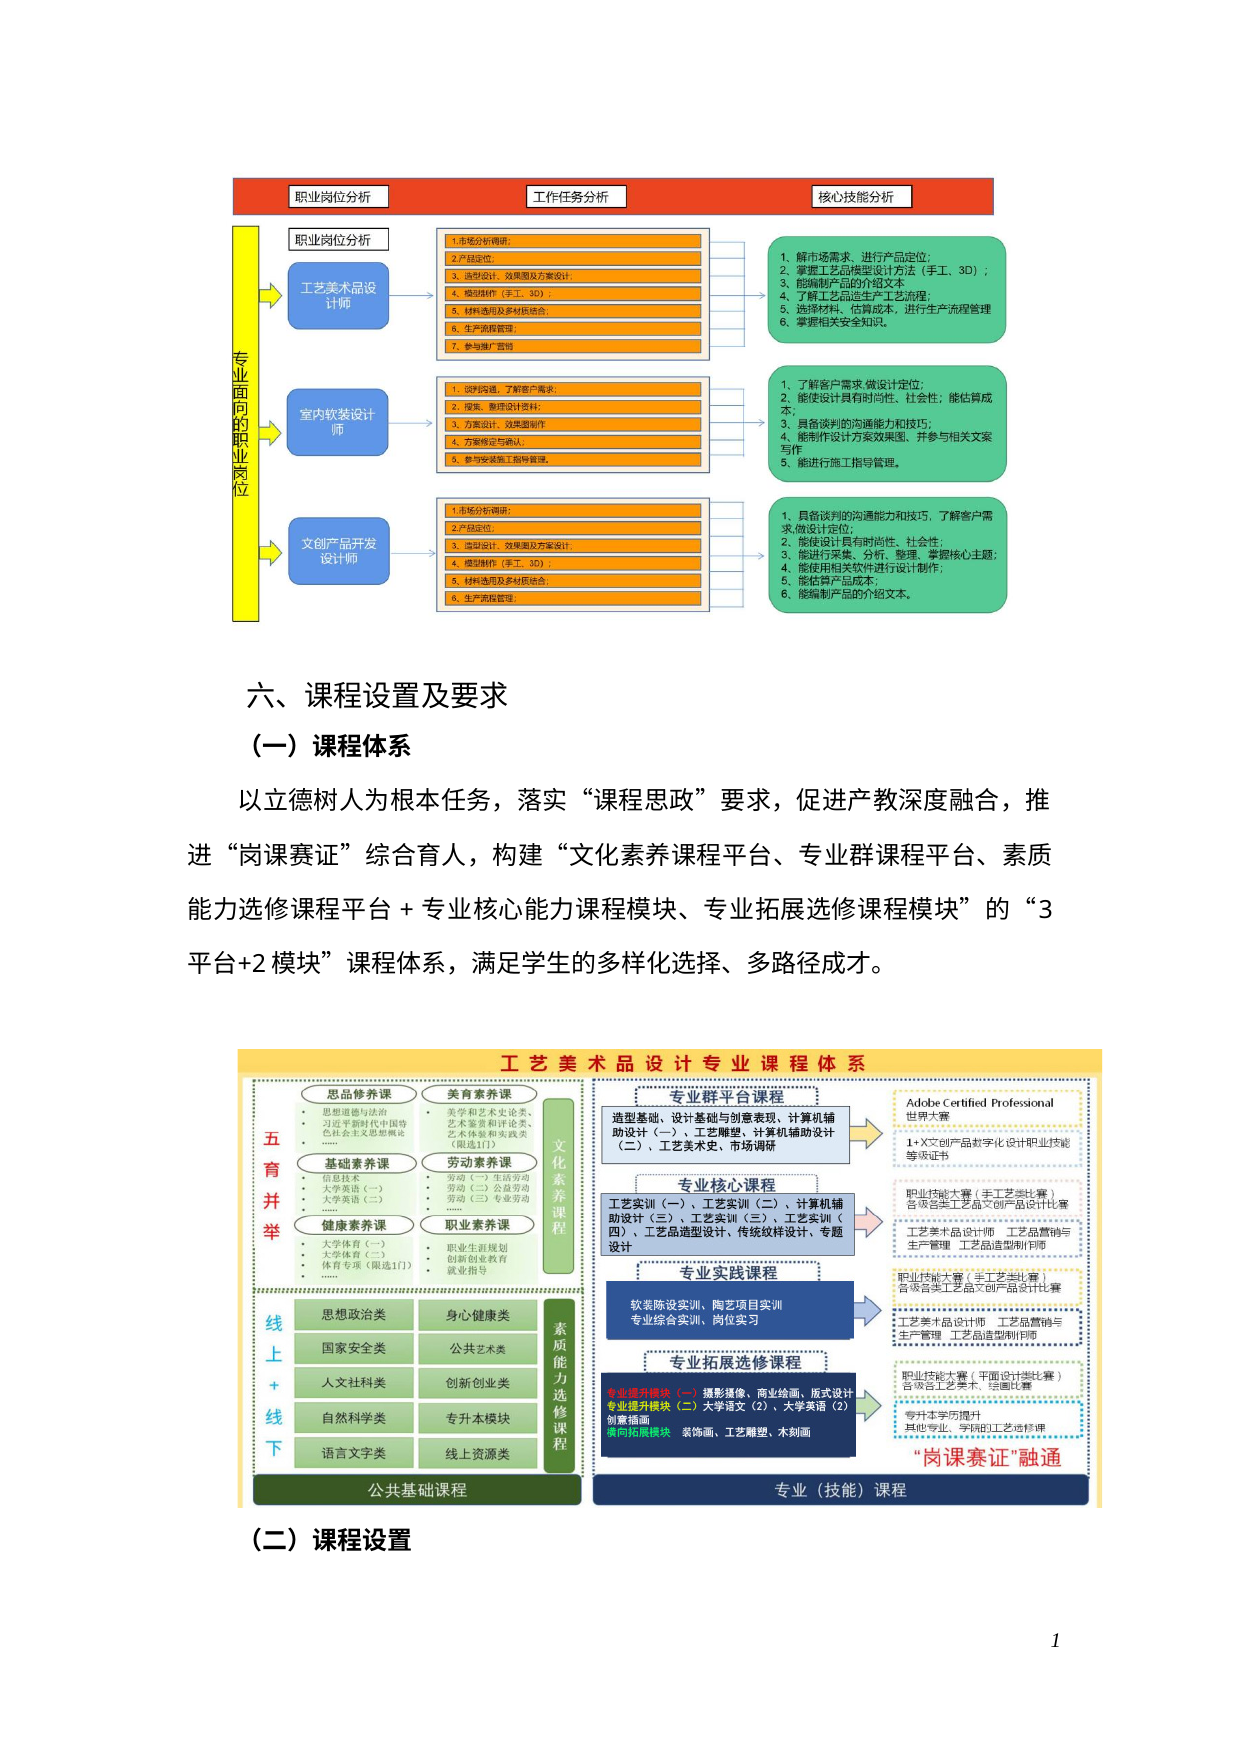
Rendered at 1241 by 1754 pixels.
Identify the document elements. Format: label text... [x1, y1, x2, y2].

picture [188, 162, 1053, 648]
text 六、课程设置及要求 [187, 661, 1053, 726]
text （一）课程体系 [187, 726, 1053, 763]
picture [237, 1049, 1103, 1508]
text （二）课程设置 [187, 1521, 1053, 1557]
text 以立德树人为根本任务，落实“课程思政”要求，促进产教深度融合，推进“岗课赛证”综合育人，构建“文化素养课程平台、专业群课程平台、素质能力选修课程平台 + 专业核心能力课程模块、专业拓展选修课程模块”的“3平台+2模块”课程体系，满足学生的多样化选择、多路径成才。 [187, 781, 1053, 980]
